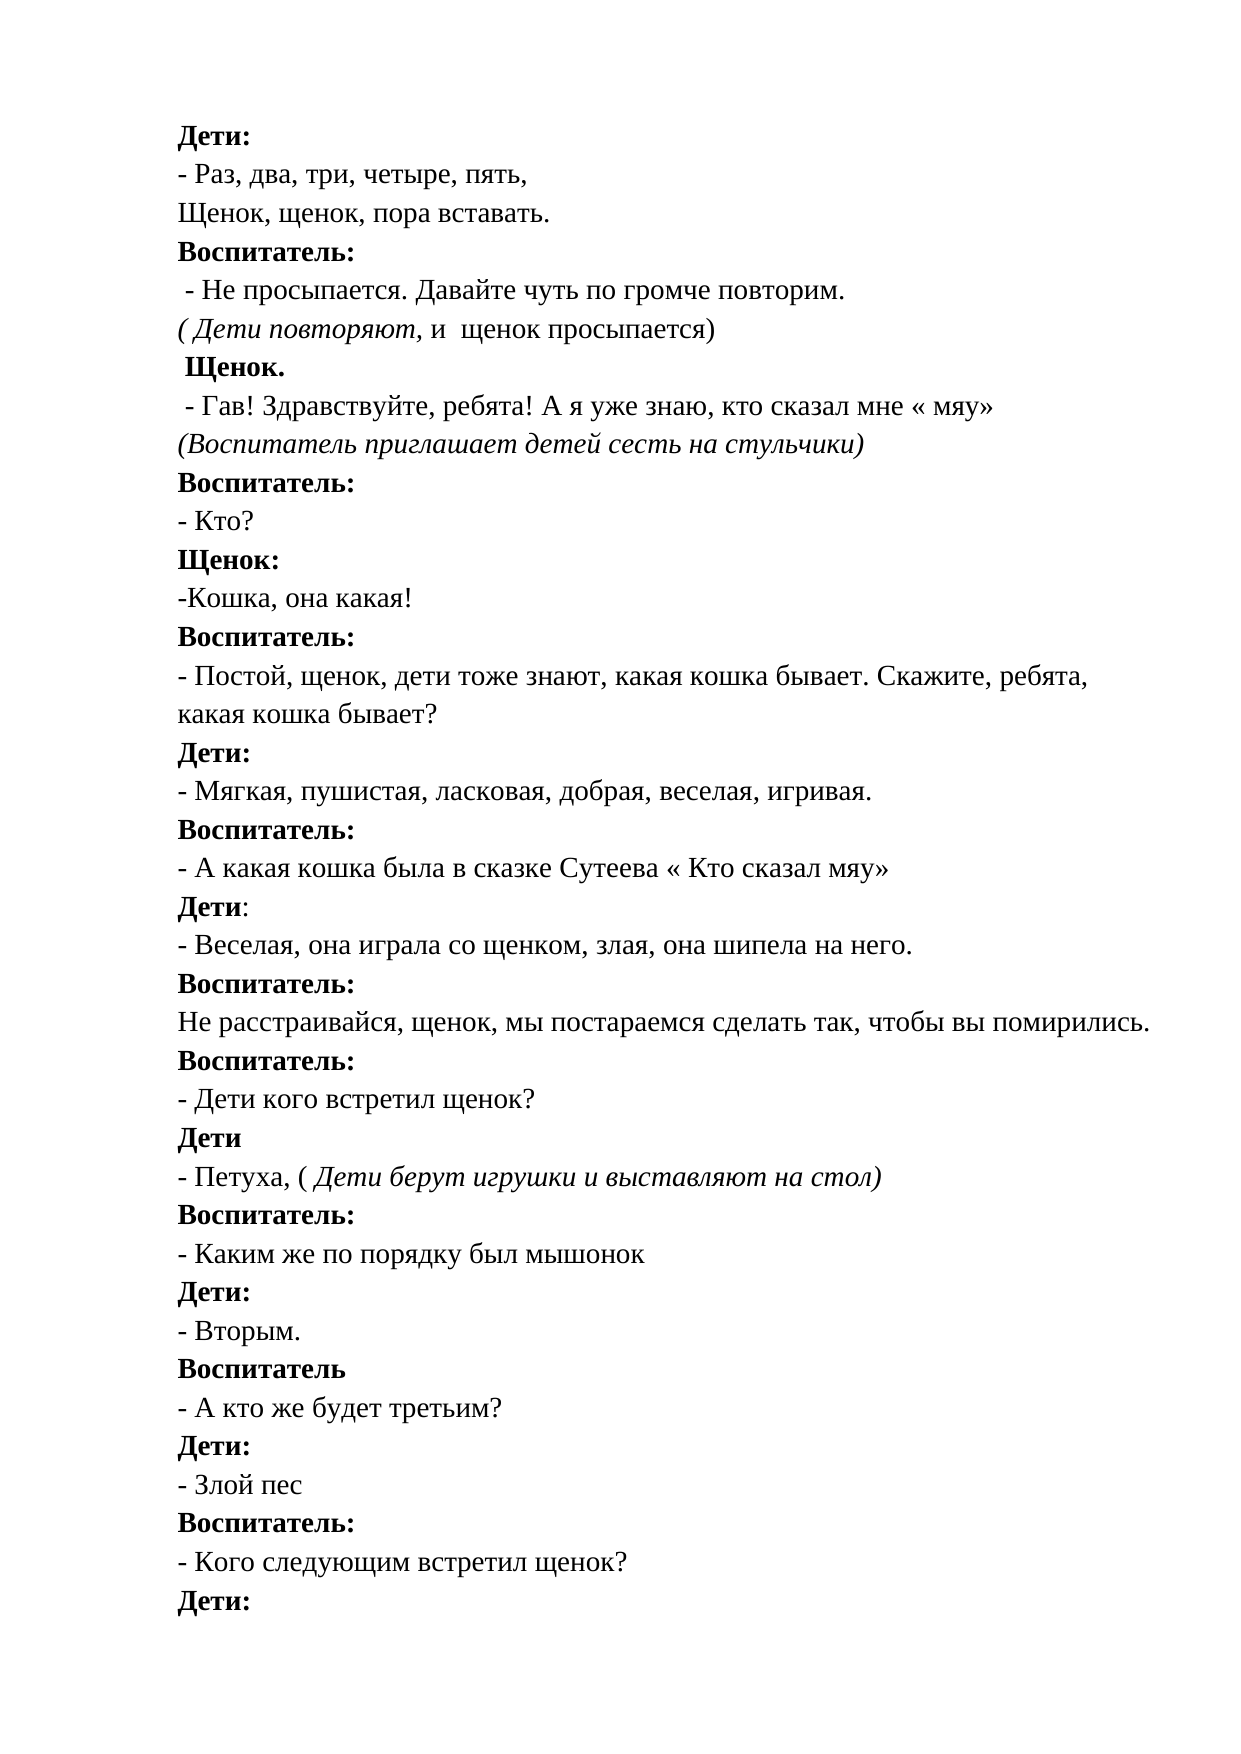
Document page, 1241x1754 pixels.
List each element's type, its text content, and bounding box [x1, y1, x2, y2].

text - Постой, щенок, дети тоже знают, какая кошка бывает. Скажите, ребята, какая кошка бывает? [177, 658, 1152, 730]
text ( Дети повторяют, и щенок просыпается) [177, 311, 1152, 344]
text Дети [177, 1120, 1152, 1154]
text - Дети кого встретил щенок? [177, 1082, 1152, 1115]
text Воспитатель: [177, 465, 1152, 498]
text Щенок: [177, 542, 1152, 576]
text Воспитатель: [177, 966, 1152, 999]
text - Вторым. [177, 1313, 1152, 1346]
text - Раз, два, три, четыре, пять, [177, 157, 1152, 190]
text Воспитатель: [177, 812, 1152, 845]
text Воспитатель [177, 1351, 1152, 1385]
text Воспитатель: [177, 1197, 1152, 1231]
text Воспитатель: [177, 619, 1152, 653]
text - Злой пес [177, 1467, 1152, 1501]
text Воспитатель: [177, 1506, 1152, 1539]
text - Каким же по порядку был мышонок [177, 1236, 1152, 1269]
text - Кого следующим встретил щенок? [177, 1544, 1152, 1578]
text Щенок. [177, 349, 1152, 383]
text - Не просыпается. Давайте чуть по громче повторим. [177, 272, 1152, 306]
text - А какая кошка была в сказке Сутеева « Кто сказал мяу» [177, 850, 1152, 884]
text Дети: [177, 1428, 1152, 1462]
text Дети: [177, 889, 1152, 922]
text - Петуха, ( Дети берут игрушки и выставляют на стол) [177, 1159, 1152, 1192]
text - Кто? [177, 503, 1152, 537]
text Дети: [177, 1583, 1152, 1616]
text Воспитатель: [177, 1043, 1152, 1077]
text Щенок, щенок, пора вставать. [177, 195, 1152, 229]
text - А кто же будет третьим? [177, 1390, 1152, 1423]
text - Веселая, она играла со щенком, злая, она шипела на него. [177, 927, 1152, 961]
text -Кошка, она какая! [177, 581, 1152, 614]
text Воспитатель: [177, 234, 1152, 267]
text - Мягкая, пушистая, ласковая, добрая, веселая, игривая. [177, 773, 1152, 807]
text - Гав! Здравствуйте, ребята! А я уже знаю, кто сказал мне « мяу» [177, 388, 1152, 421]
text Не расстраивайся, щенок, мы постараемся сделать так, чтобы вы помирились. [177, 1004, 1152, 1038]
text Дети: [177, 1274, 1152, 1308]
text Дети: [177, 118, 1152, 152]
text (Воспитатель приглашает детей сесть на стульчики) [177, 426, 1152, 460]
text Дети: [177, 735, 1152, 768]
